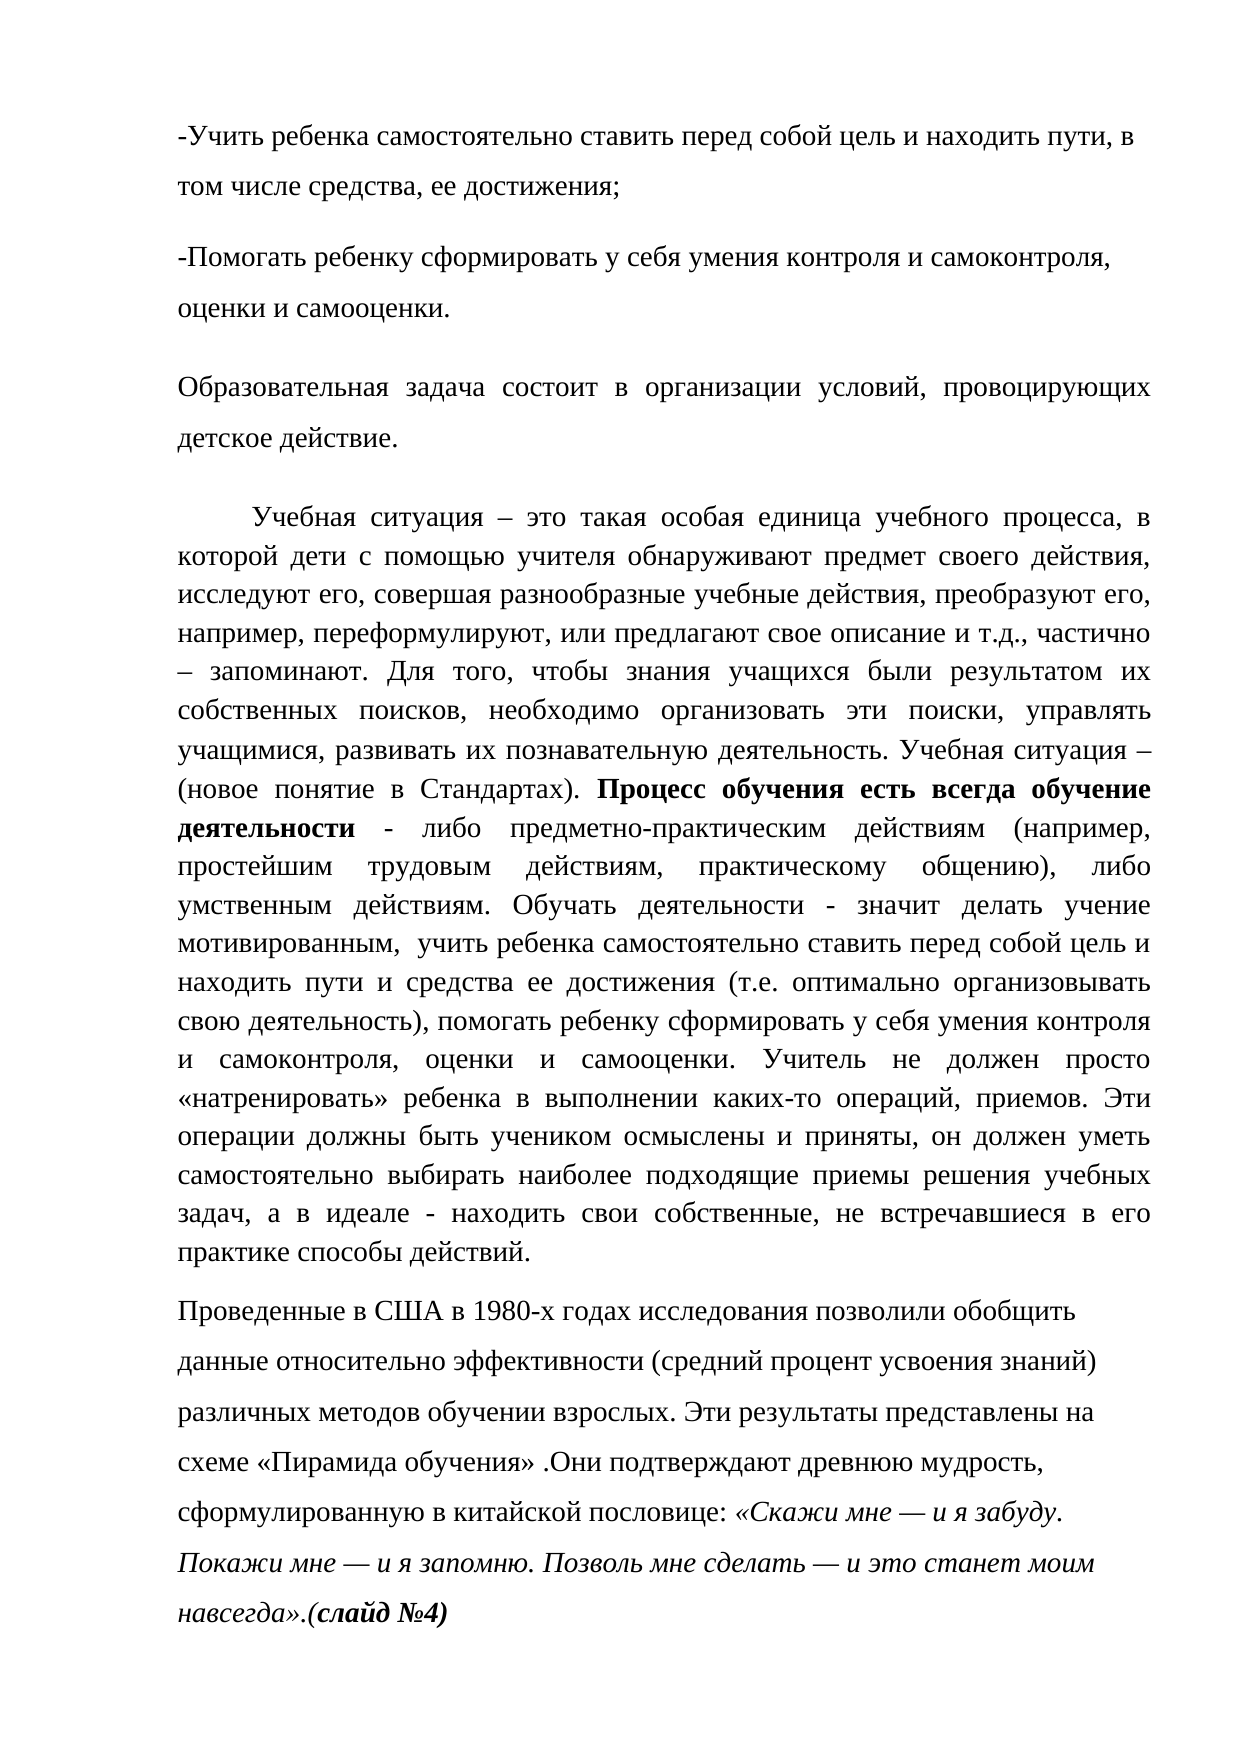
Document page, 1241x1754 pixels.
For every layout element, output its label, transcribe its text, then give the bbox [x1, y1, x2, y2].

text -Учить ребенка самостоятельно ставить перед собой цель и находить пути, в том числе средства, ее достижения; [177, 118, 1152, 202]
text -Помогать ребенку сформировать у себя умения контроля и самоконтроля, оценки и самооценки. [177, 239, 1152, 323]
text Учебная ситуация – это такая особая единица учебного процесса, в которой дети с помощью учителя обнаруживают предмет своего действия, исследуют его, совершая разнообразные учебные действия, преобразуют его, например, переформулируют, или предлагают свое описание и т.д., частично – запоминают. Для того, чтобы знания учащихся были результатом их собственных поисков, необходимо организовать эти поиски, управлять учащимися, развивать их познавательную деятельность. Учебная ситуация – (новое понятие в Стандартах). Процесс обучения есть всегда обучение деятельности - либо предметно-практическим действиям (например, простейшим трудовым действиям, практическому общению), либо умственным действиям. Обучать деятельности - значит делать учение мотивированным, учить ребенка самостоятельно ставить перед собой цель и находить пути и средства ее достижения (т.е. оптимально организовывать свою деятельность), помогать ребенку сформировать у себя умения контроля и самоконтроля, оценки и самооценки. Учитель не должен просто «натренировать» ребенка в выполнении каких-то операций, приемов. Эти операции должны быть учеником осмыслены и приняты, он должен уметь самостоятельно выбирать наиболее подходящие приемы решения учебных задач, а в идеале - находить свои собственные, не встречавшиеся в его практике способы действий. [177, 499, 1152, 1267]
text Образовательная задача состоит в организации условий, провоцирующих детское действие. [177, 369, 1152, 453]
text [177, 1293, 1152, 1629]
